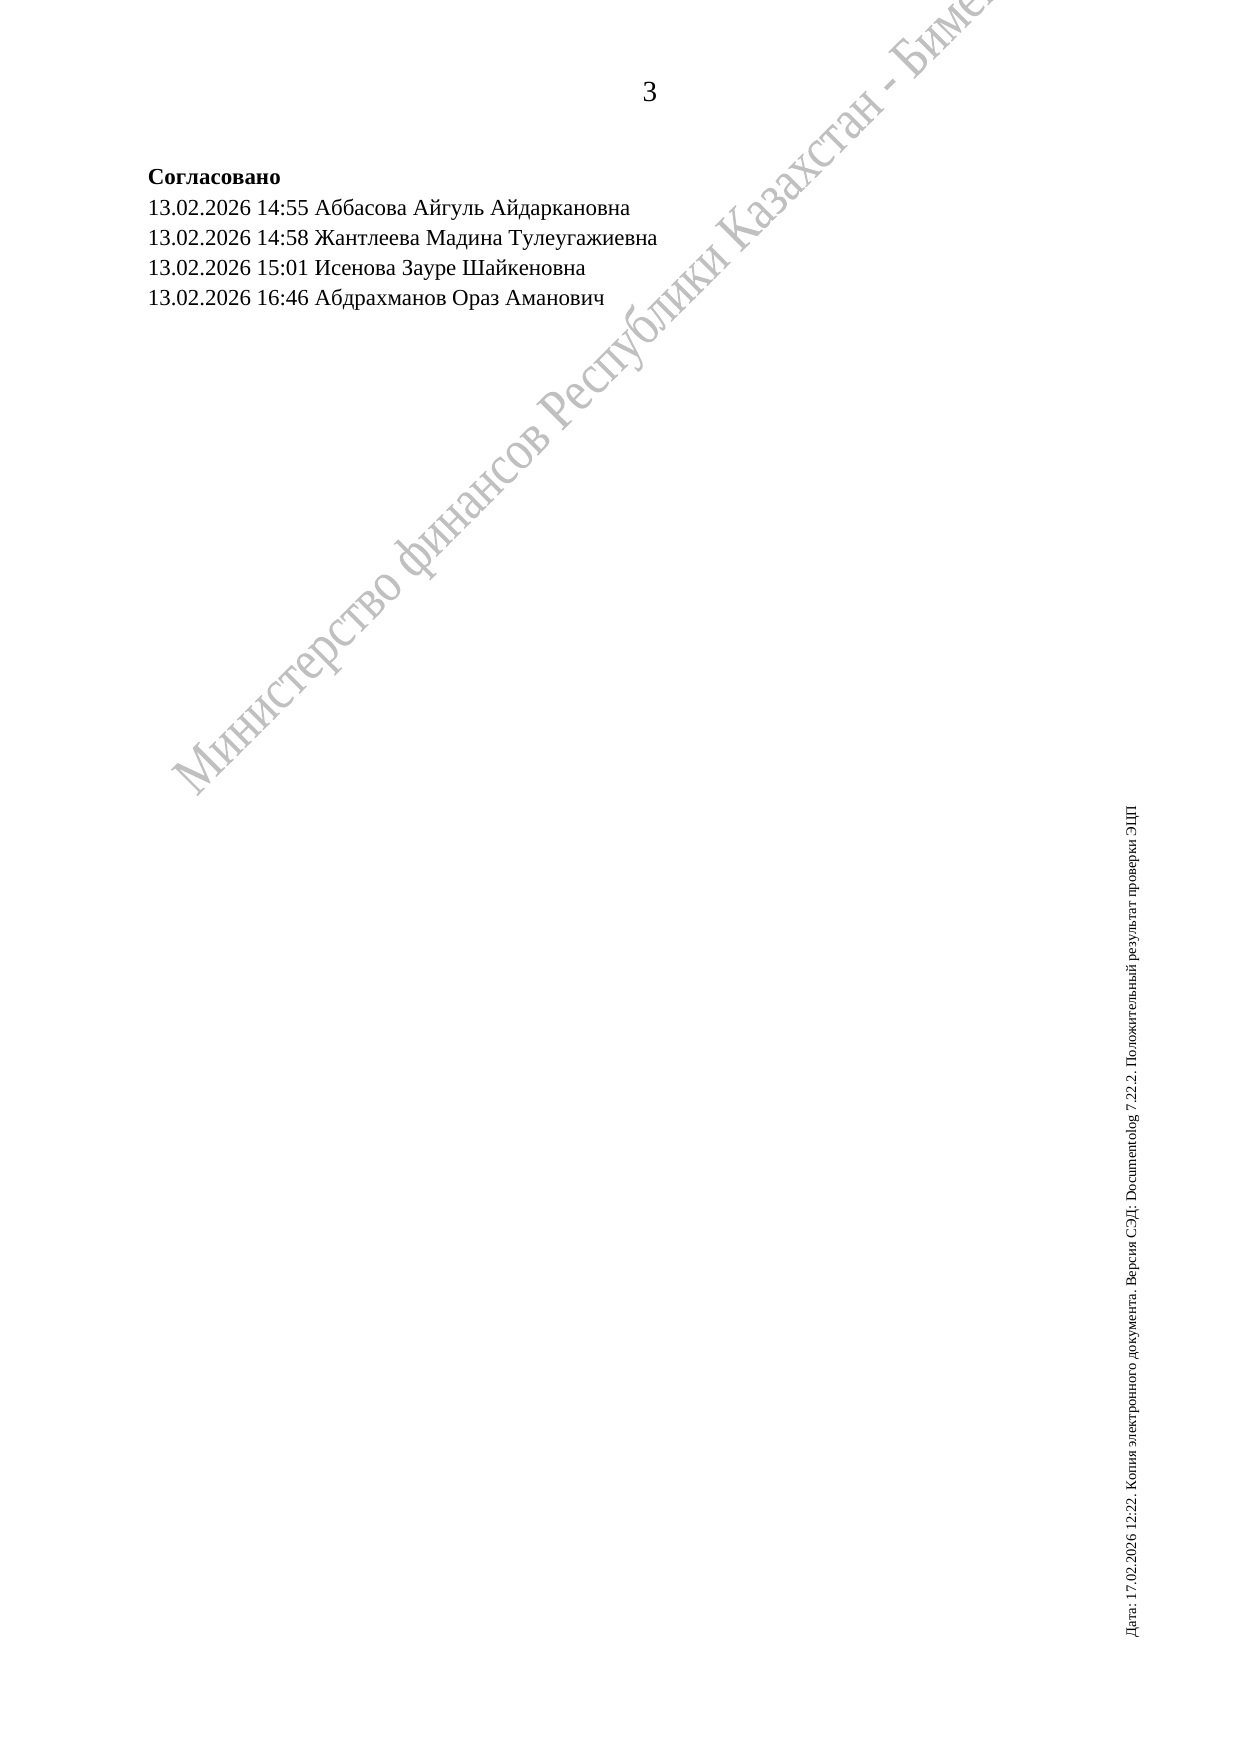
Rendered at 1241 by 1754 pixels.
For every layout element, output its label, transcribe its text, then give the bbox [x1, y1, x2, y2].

text Согласовано [148, 163, 1152, 190]
text 13.02.2026 15:01 Исенова Зауре Шайкеновна [148, 254, 1152, 280]
text 13.02.2026 14:58 Жантлеева Мадина Тулеугажиевна [148, 224, 1152, 250]
text 13.02.2026 16:46 Абдрахманов Ораз Аманович [148, 284, 1152, 311]
text 13.02.2026 14:55 Аббасова Айгуль Айдаркановна [148, 194, 1152, 220]
